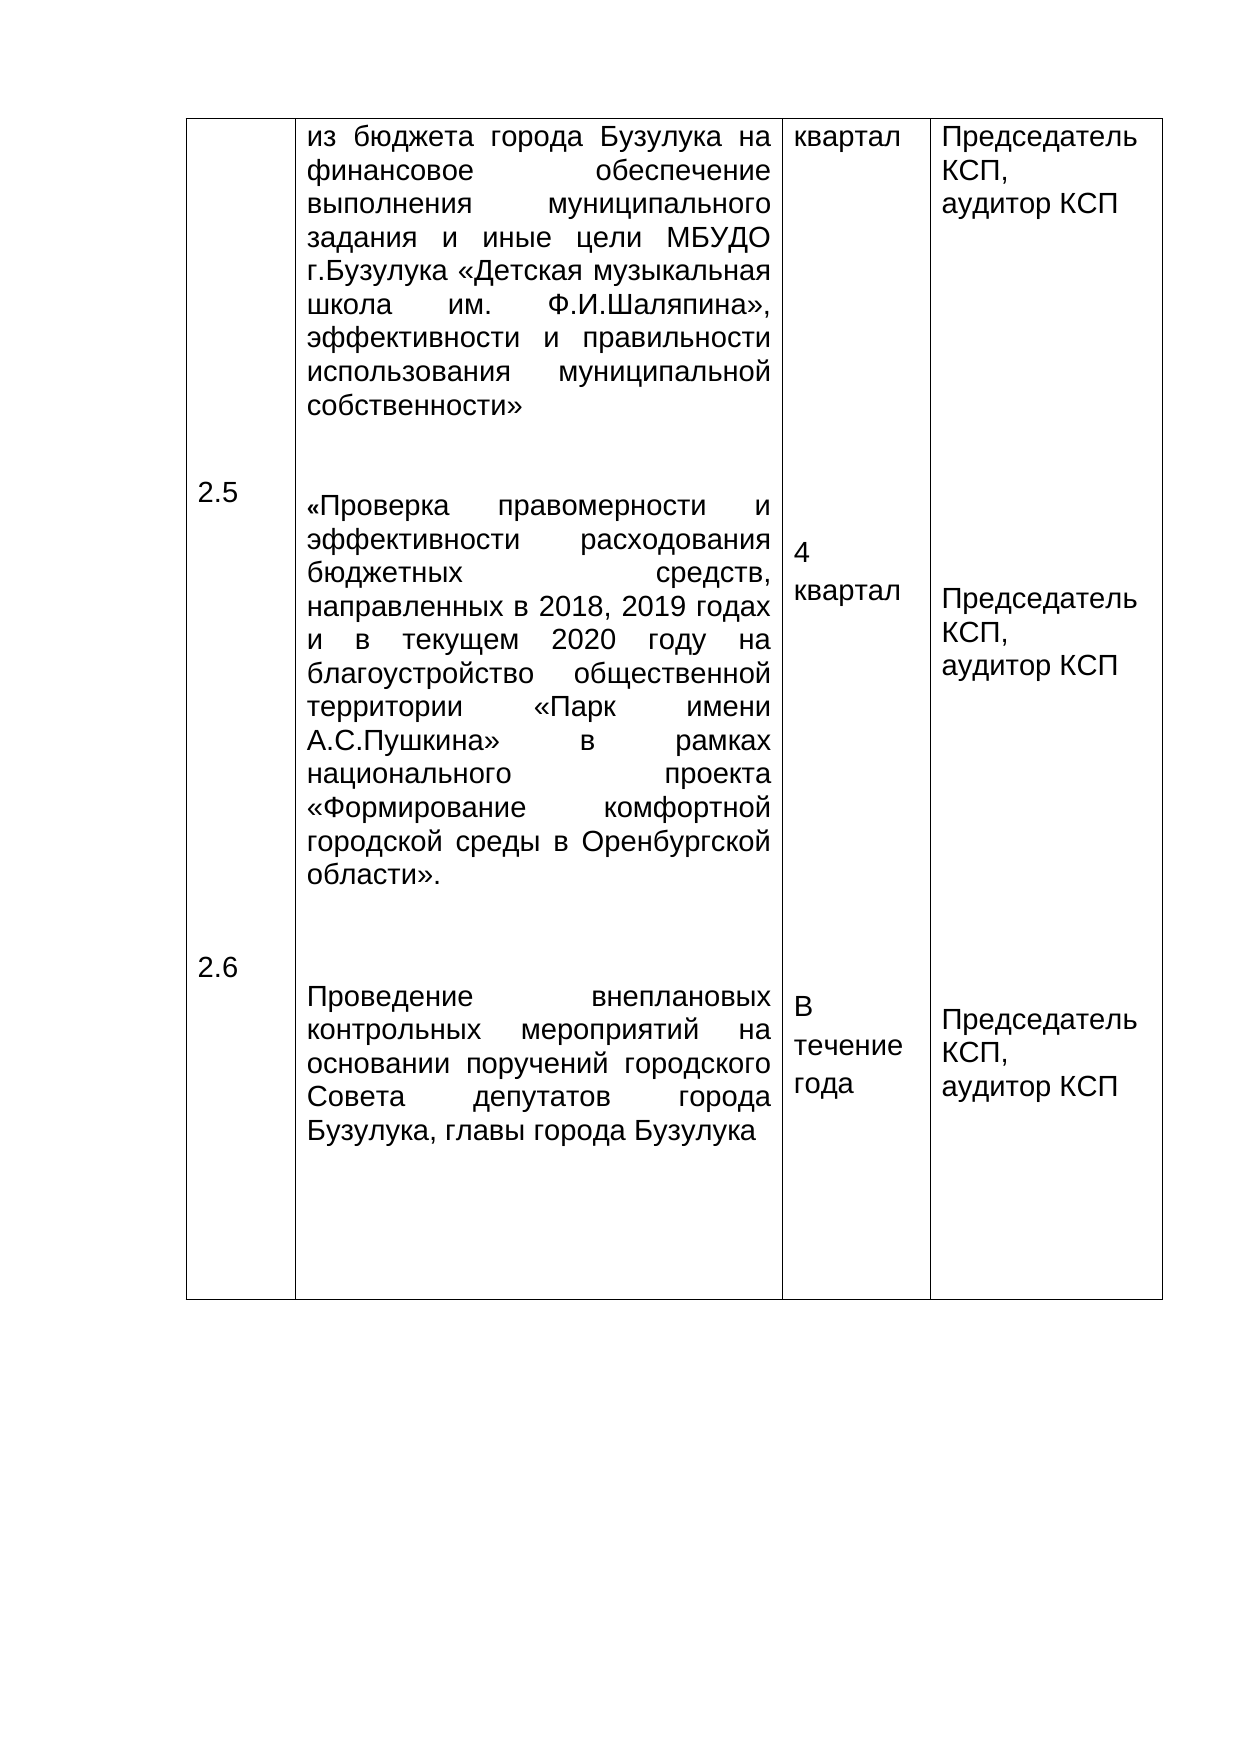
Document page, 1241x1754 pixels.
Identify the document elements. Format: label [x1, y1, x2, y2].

table_cell [783, 119, 930, 1298]
table_cell [187, 119, 295, 1298]
table_cell [931, 119, 1162, 1298]
table_cell [296, 119, 782, 1298]
